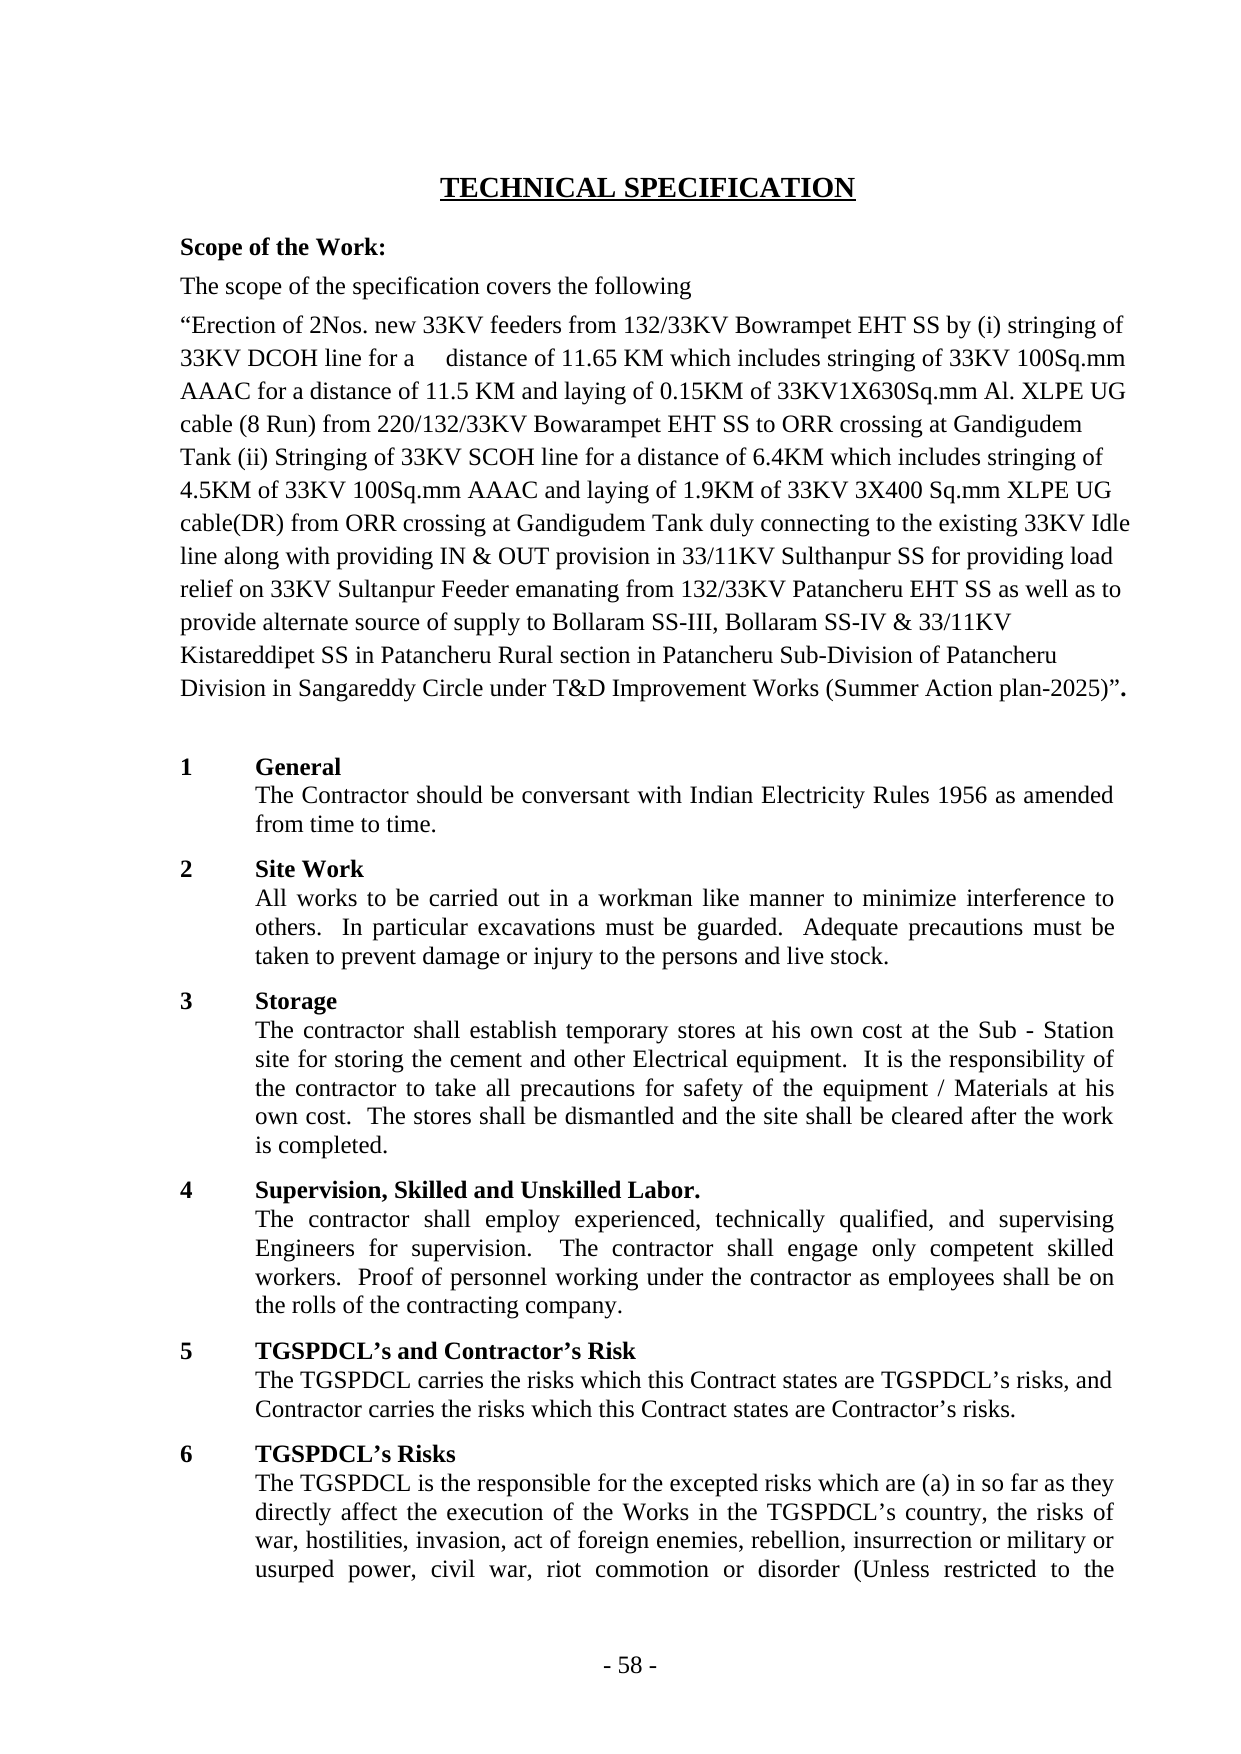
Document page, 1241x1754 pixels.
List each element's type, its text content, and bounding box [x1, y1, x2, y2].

text 3 Storage [180, 986, 1115, 1015]
text 33KV DCOH line for a distance of 11.65 KM which includes stringing of 33KV 100Sq.mm [180, 343, 1131, 372]
text 2 Site Work [180, 854, 1115, 883]
text All works to be carried out in a workman like manner to minimize interference to others. In particular excavations must be guarded. Adequate precautions must be taken to prevent damage or injury to the persons and live stock. [180, 883, 1115, 969]
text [255, 1468, 1115, 1583]
text The TGSPDCL carries the risks which this Contract states are TGSPDCL’s risks, and Contractor carries the risks which this Contract states are Contractor’s risks. [255, 1365, 1115, 1422]
text “Erection of 2Nos. new 33KV feeders from 132/33KV Bowrampet EHT SS by (i) stringing of [180, 310, 1131, 338]
text line along with providing IN & OUT provision in 33/11KV Sulthanpur SS for providing load [180, 541, 1131, 570]
text 1 General [180, 752, 1115, 780]
text Kistareddipet SS in Patancheru Rural section in Patancheru Sub-Division of Patancheru [180, 640, 1131, 669]
text cable (8 Run) from 220/132/33KV Bowarampet EHT SS to ORR crossing at Gandigudem [180, 409, 1131, 438]
text AAAC for a distance of 11.5 KM and laying of 0.15KM of 33KV1X630Sq.mm Al. XLPE UG [180, 376, 1131, 404]
text relief on 33KV Sultanpur Feeder emanating from 132/33KV Patancheru EHT SS as well as to [180, 574, 1131, 603]
text 6 TGSPDCL’s Risks [180, 1439, 1115, 1468]
text The contractor shall employ experienced, technically qualified, and supervising Engineers for supervision. The contractor shall engage only competent skilled workers. Proof of personnel working under the contractor as employees shall be on the rolls of the contracting company. [180, 1204, 1115, 1319]
text Division in Sangareddy Circle under T&D Improvement Works (Summer Action plan-2025)”. [180, 673, 1131, 702]
text 5 TGSPDCL’s and Contractor’s Risk [180, 1336, 1115, 1365]
text TECHNICAL SPECIFICATION [180, 170, 1115, 203]
text The Contractor should be conversant with Indian Electricity Rules 1956 as amended from time to time. [180, 780, 1115, 838]
text cable(DR) from ORR crossing at Gandigudem Tank duly connecting to the existing 33KV Idle [180, 508, 1131, 537]
text 4 Supervision, Skilled and Unskilled Labor. [180, 1176, 1115, 1204]
text Tank (ii) Stringing of 33KV SCOH line for a distance of 6.4KM which includes stringing of [180, 442, 1131, 471]
text provide alternate source of supply to Bollaram SS-III, Bollaram SS-IV & 33/11KV [180, 607, 1131, 636]
text Scope of the Work: [180, 232, 1115, 261]
text 4.5KM of 33KV 100Sq.mm AAAC and laying of 1.9KM of 33KV 3X400 Sq.mm XLPE UG [180, 475, 1131, 504]
text The scope of the specification covers the following [180, 271, 1115, 300]
text The contractor shall establish temporary stores at his own cost at the Sub - Station site for storing the cement and other Electrical equipment. It is the responsibility of the contractor to take all precautions for safety of the equipment / Materials at his own cost. The stores shall be dismantled and the site shall be cleared after the work is completed. [180, 1015, 1115, 1159]
